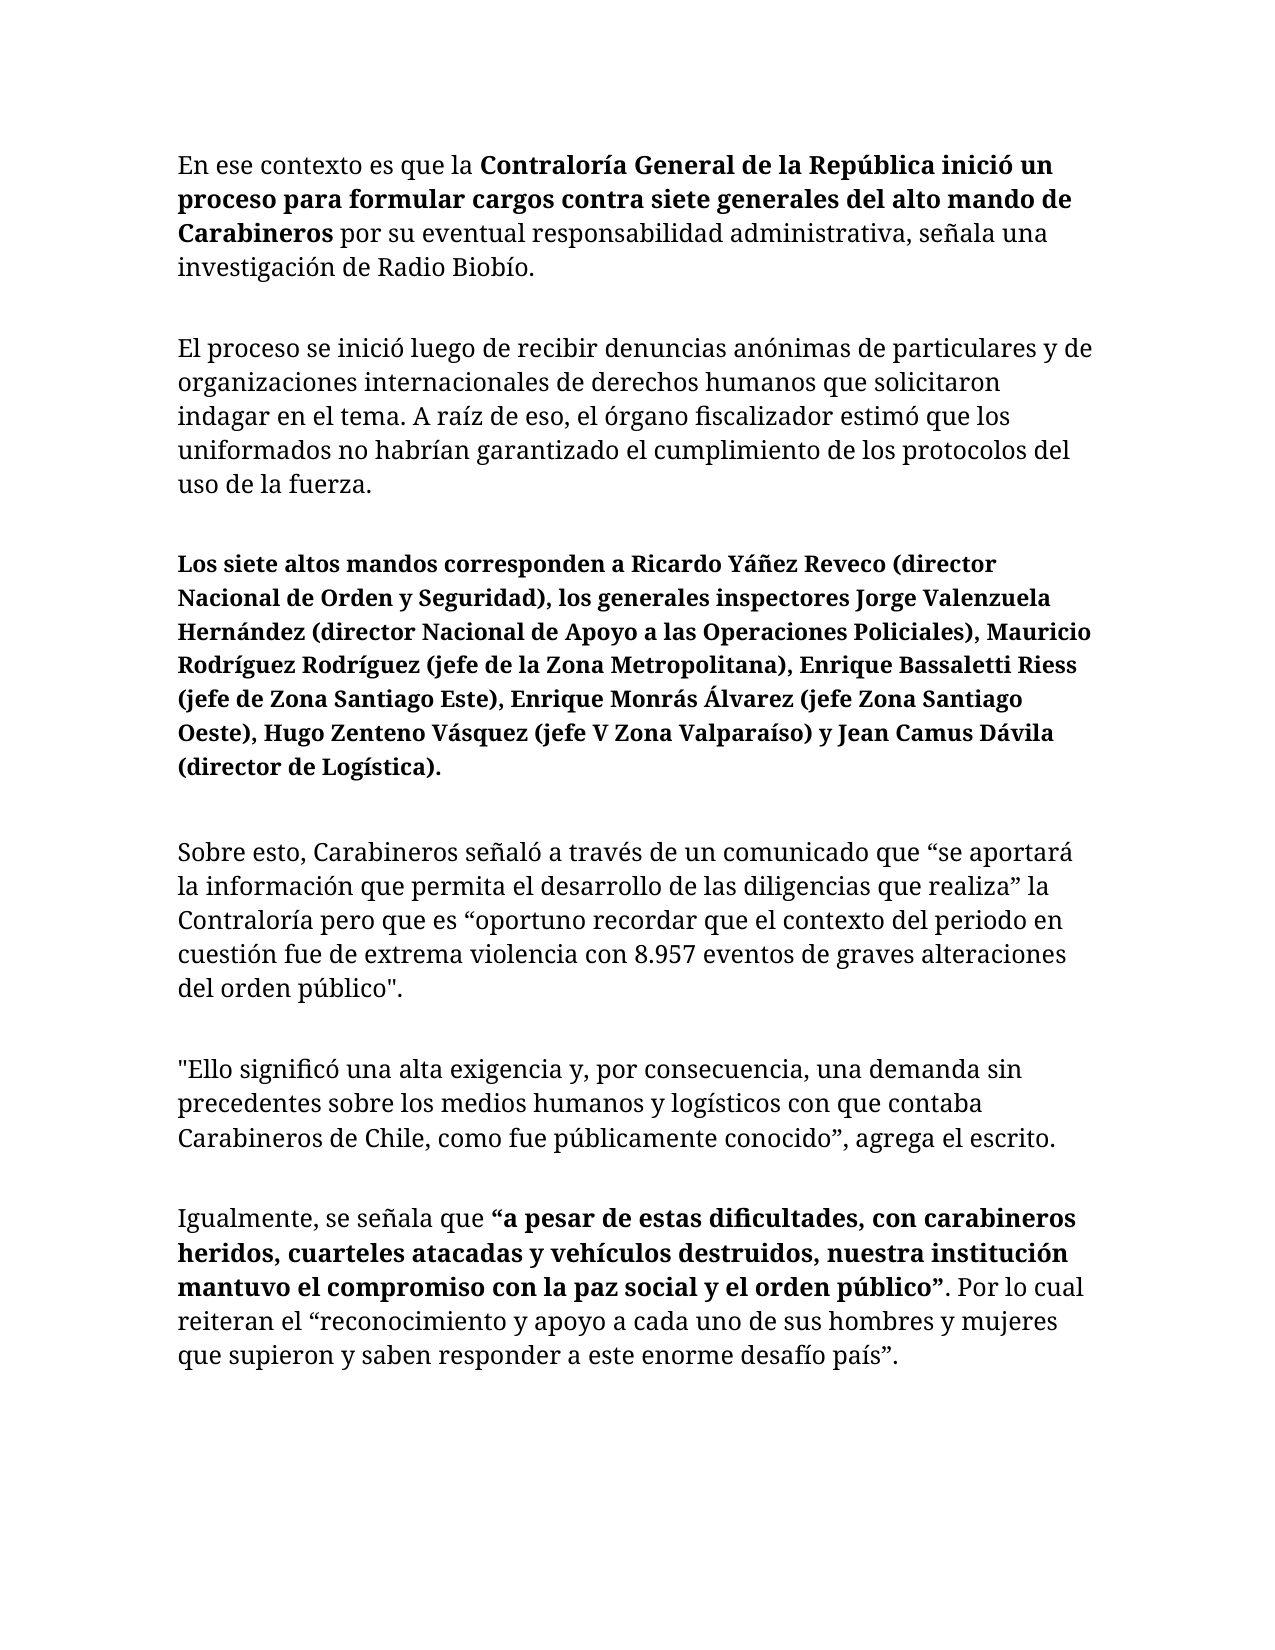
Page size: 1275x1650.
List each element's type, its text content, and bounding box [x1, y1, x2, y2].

text Igualmente, se señala que “a pesar de estas dificultades, con carabineros heridos, cuarteles atacadas y vehículos destruidos, nuestra institución mantuvo el compromiso con la paz social y el orden público”. Por lo cual reiteran el “reconocimiento y apoyo a cada uno de sus hombres y mujeres que supieron y saben responder a este enorme desafío país”. [177, 1201, 1098, 1371]
text "Ello significó una alta exigencia y, por consecuencia, una demanda sin precedentes sobre los medios humanos y logísticos con que contaba Carabineros de Chile, como fue públicamente conocido”, agrega el escrito. [177, 1052, 1098, 1154]
text Los siete altos mandos corresponden a Ricardo Yáñez Reveco (director Nacional de Orden y Seguridad), los generales inspectores Jorge Valenzuela Hernández (director Nacional de Apoyo a las Operaciones Policiales), Mauricio Rodríguez Rodríguez (jefe de la Zona Metropolitana), Enrique Bassaletti Riess (jefe de Zona Santiago Este), Enrique Monrás Álvarez (jefe Zona Santiago Oeste), Hugo Zenteno Vásquez (jefe V Zona Valparaíso) y Jean Camus Dávila (director de Logística). [177, 548, 1098, 782]
text Sobre esto, Carabineros señaló a través de un comunicado que “se aportará la información que permita el desarrollo de las diligencias que realiza” la Contraloría pero que es “oportuno recordar que el contexto del periodo en cuestión fue de extrema violencia con 8.957 eventos de graves alteraciones del orden público". [177, 835, 1098, 1005]
text En ese contexto es que la Contraloría General de la República inició un proceso para formular cargos contra siete generales del alto mando de Carabineros por su eventual responsabilidad administrativa, señala una investigación de Radio Biobío. [177, 148, 1098, 284]
text El proceso se inició luego de recibir denuncias anónimas de particulares y de organizaciones internacionales de derechos humanos que solicitaron indagar en el tema. A raíz de eso, el órgano fiscalizador estimó que los uniformados no habrían garantizado el cumplimiento de los protocolos del uso de la fuerza. [177, 331, 1098, 501]
